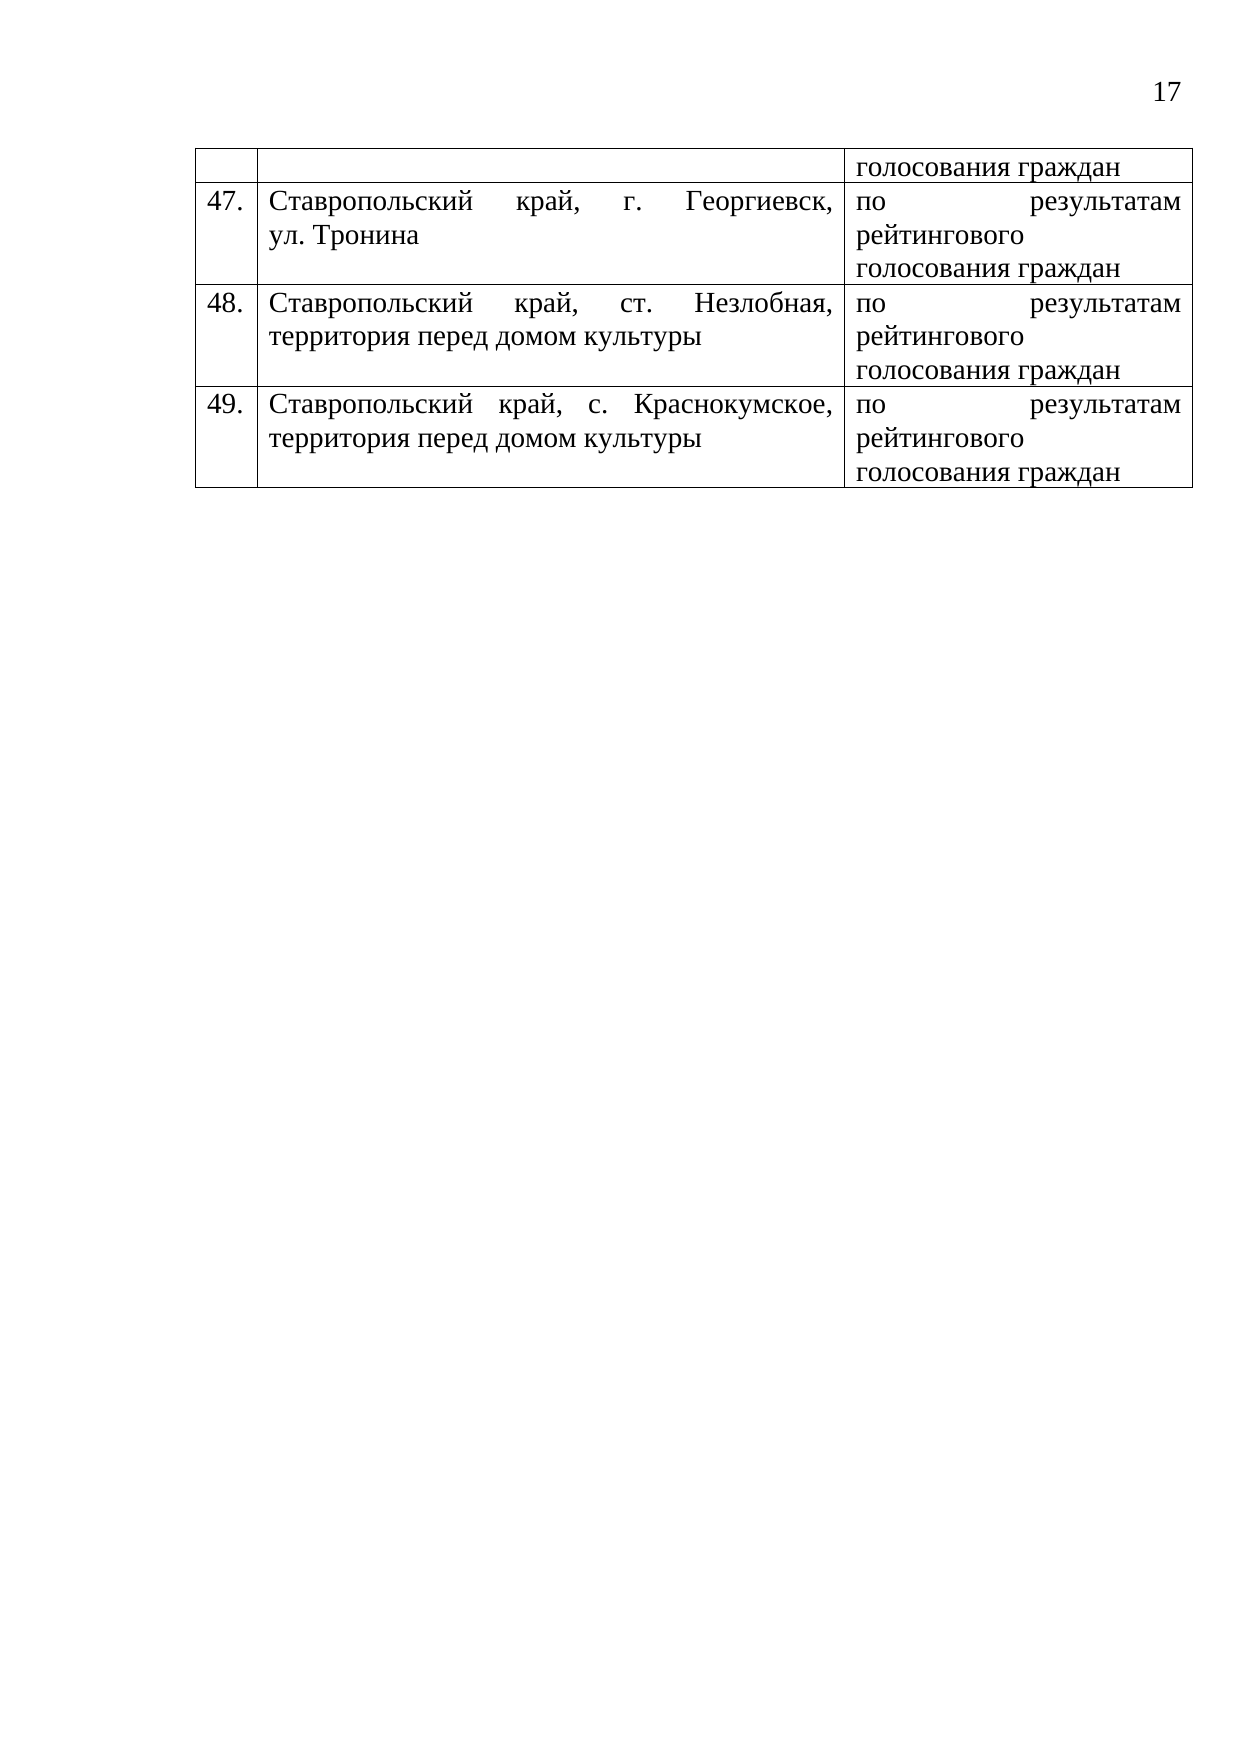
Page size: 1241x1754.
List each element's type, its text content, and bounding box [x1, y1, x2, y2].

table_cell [845, 149, 1192, 182]
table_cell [845, 183, 1192, 284]
table_cell по результатам рейтингового голосования граждан [845, 285, 1192, 386]
table_cell [196, 285, 257, 386]
table_cell Ставропольский край, ст. Незлобная, территория перед домом культуры [258, 285, 844, 386]
table_cell [196, 183, 257, 284]
table_cell [196, 149, 257, 182]
table_cell [196, 387, 257, 487]
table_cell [258, 149, 844, 182]
table_cell Ставропольский край, г. Георгиевск, ул. Тронина [258, 183, 844, 284]
table_cell Ставропольский край, с. Краснокумское, территория перед домом культуры [258, 387, 844, 487]
table_cell по результатам рейтингового голосования граждан [845, 387, 1192, 487]
